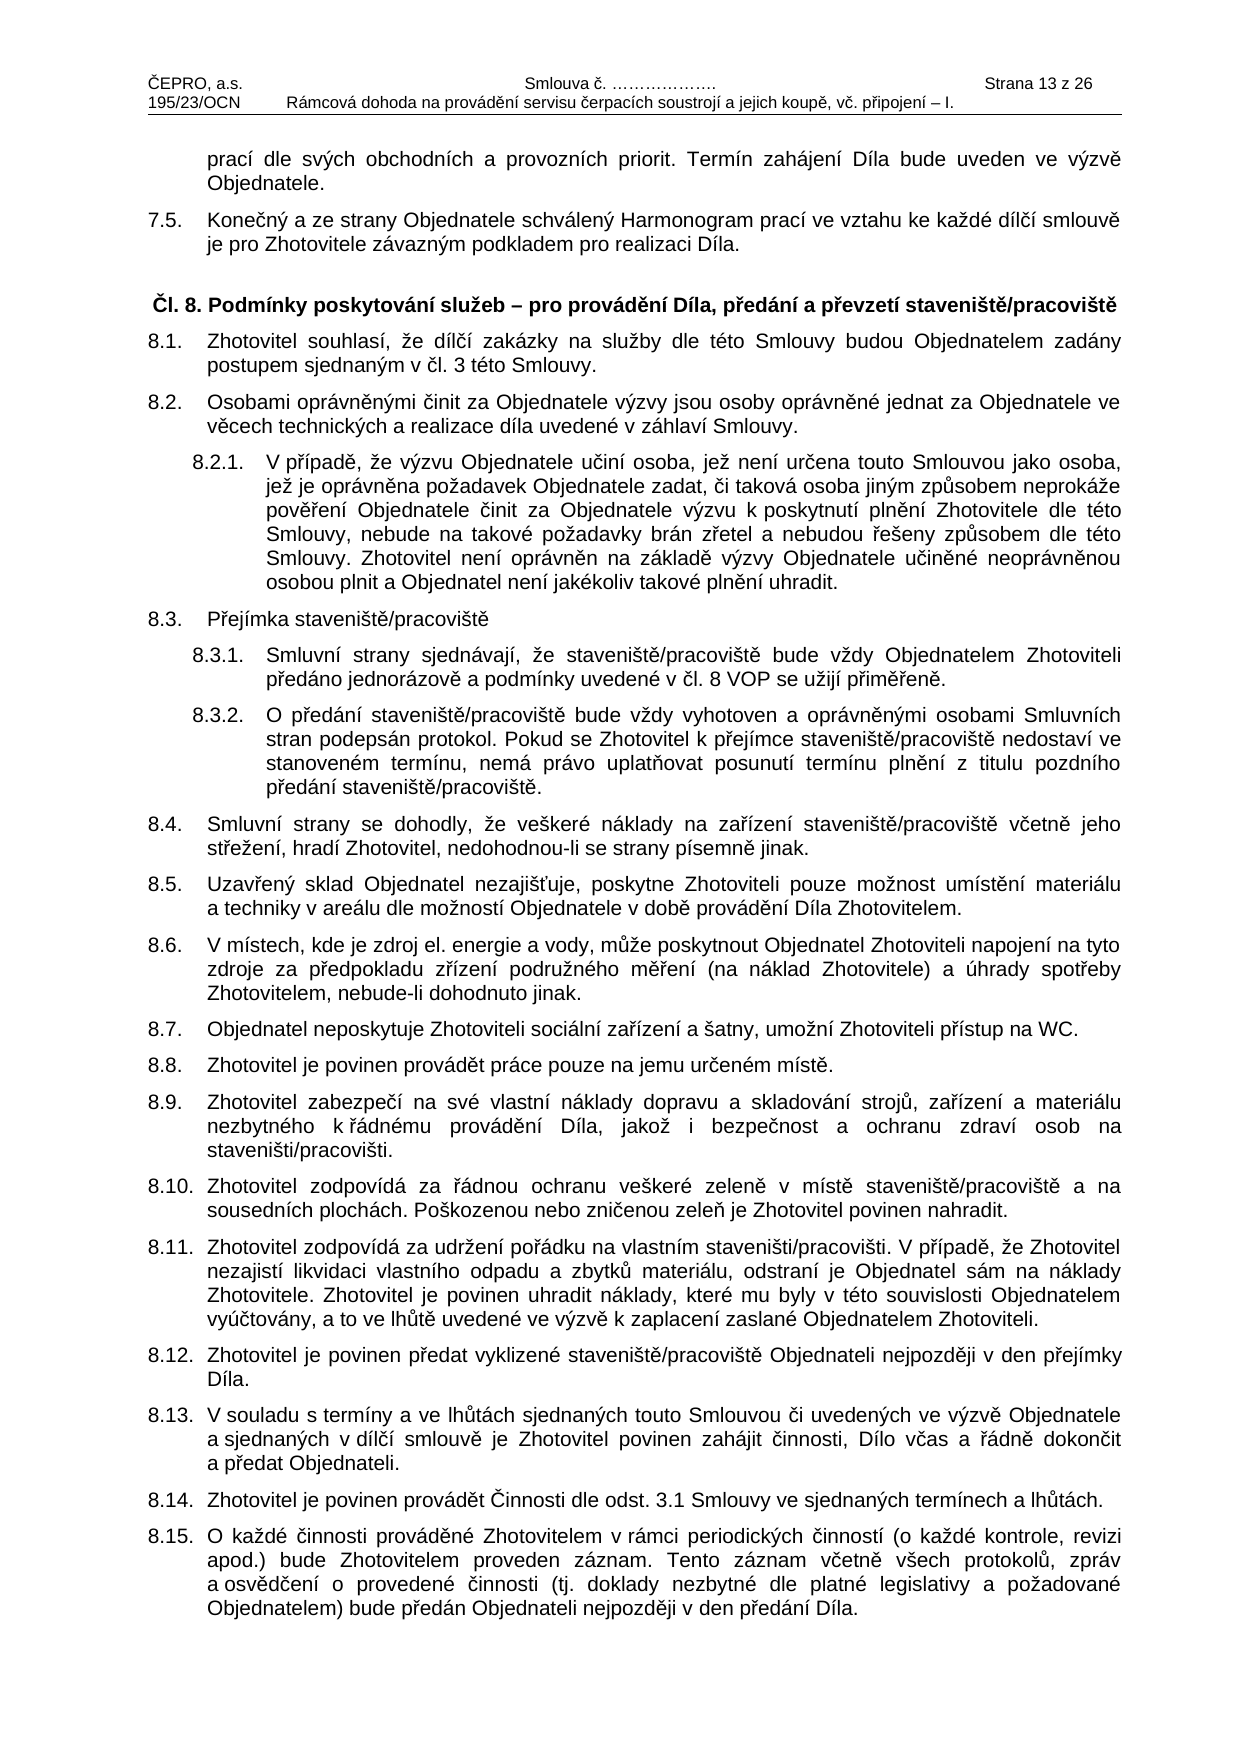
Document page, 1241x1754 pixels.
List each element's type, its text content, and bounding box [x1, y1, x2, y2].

text Konečný a ze strany Objednatele schválený Harmonogram prací ve vztahu ke každé dílčí smlouvě je pro Zhotovitele závazným podkladem pro realizaci Díla. [148, 207, 1122, 255]
text Zhotovitel je povinen provádět Činnosti dle odst. 3.1 Smlouvy ve sjednaných termínech a lhůtách. [148, 1488, 1122, 1512]
text Zhotovitel je povinen provádět práce pouze na jemu určeném místě. [148, 1053, 1122, 1077]
text Uzavřený sklad Objednatel nezajišťuje, poskytne Zhotoviteli pouze možnost umístění materiálu a techniky v areálu dle možností Objednatele v době provádění Díla Zhotovitelem. [148, 872, 1122, 920]
text Objednatel neposkytuje Zhotoviteli sociální zařízení a šatny, umožní Zhotoviteli přístup na WC. [148, 1017, 1122, 1041]
text V místech, kde je zdroj el. energie a vody, může poskytnout Objednatel Zhotoviteli napojení na tyto zdroje za předpokladu zřízení podružného měření (na náklad Zhotovitele) a úhrady spotřeby Zhotovitelem, nebude-li dohodnuto jinak. [148, 932, 1122, 1004]
text Osobami oprávněnými činit za Objednatele výzvy jsou osoby oprávněné jednat za Objednatele ve věcech technických a realizace díla uvedené v záhlaví Smlouvy. [148, 390, 1122, 438]
text Zhotovitel zodpovídá za udržení pořádku na vlastním staveništi/pracovišti. V případě, že Zhotovitel nezajistí likvidaci vlastního odpadu a zbytků materiálu, odstraní je Objednatel sám na náklady Zhotovitele. Zhotovitel je povinen uhradit náklady, které mu byly v této souvislosti Objednatelem vyúčtovány, a to ve lhůtě uvedené ve výzvě k zaplacení zaslané Objednatelem Zhotoviteli. [148, 1234, 1122, 1330]
text Zhotovitel je povinen předat vyklizené staveniště/pracoviště Objednateli nejpozději v den přejímky Díla. [148, 1343, 1122, 1391]
text Zhotovitel zodpovídá za řádnou ochranu veškeré zeleně v místě staveniště/pracoviště a na sousedních plochách. Poškozenou nebo zničenou zeleň je Zhotovitel povinen nahradit. [148, 1174, 1122, 1222]
text Smluvní strany se dohodly, že veškeré náklady na zařízení staveniště/pracoviště včetně jeho střežení, hradí Zhotovitel, nedohodnou-li se strany písemně jinak. [148, 812, 1122, 859]
text V souladu s termíny a ve lhůtách sjednaných touto Smlouvou či uvedených ve výzvě Objednatele a sjednaných v dílčí smlouvě je Zhotovitel povinen zahájit činnosti, Dílo včas a řádně dokončit a předat Objednateli. [148, 1403, 1122, 1475]
text Smluvní strany sjednávají, že staveniště/pracoviště bude vždy Objednatelem Zhotoviteli předáno jednorázově a podmínky uvedené v čl. 8 VOP se užijí přiměřeně. [192, 643, 1122, 691]
text O každé činnosti prováděné Zhotovitelem v rámci periodických činností (o každé kontrole, revizi apod.) bude Zhotovitelem proveden záznam. Tento záznam včetně všech protokolů, zpráv a osvědčení o provedené činnosti (tj. doklady nezbytné dle platné legislativy a požadované Objednatelem) bude předán Objednateli nejpozději v den předání Díla. [148, 1524, 1122, 1620]
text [148, 147, 1122, 195]
text Zhotovitel zabezpečí na své vlastní náklady dopravu a skladování strojů, zařízení a materiálu nezbytného k řádnému provádění Díla, jakož i bezpečnost a ochranu zdraví osob na staveništi/pracovišti. [148, 1090, 1122, 1162]
text Přejímka staveniště/pracoviště [148, 606, 1122, 630]
text Zhotovitel souhlasí, že dílčí zakázky na služby dle této Smlouvy budou Objednatelem zadány postupem sjednaným v čl. 3 této Smlouvy. [148, 329, 1122, 377]
text Podmínky poskytování služeb – pro provádění Díla, předání a převzetí staveniště/pracoviště [148, 293, 1122, 317]
text O předání staveniště/pracoviště bude vždy vyhotoven a oprávněnými osobami Smluvních stran podepsán protokol. Pokud se Zhotovitel k přejímce staveniště/pracoviště nedostaví ve stanoveném termínu, nemá právo uplatňovat posunutí termínu plnění z titulu pozdního předání staveniště/pracoviště. [192, 703, 1122, 799]
text V případě, že výzvu Objednatele učiní osoba, jež není určena touto Smlouvou jako osoba, jež je oprávněna požadavek Objednatele zadat, či taková osoba jiným způsobem neprokáže pověření Objednatele činit za Objednatele výzvu k poskytnutí plnění Zhotovitele dle této Smlouvy, nebude na takové požadavky brán zřetel a nebudou řešeny způsobem dle této Smlouvy. Zhotovitel není oprávněn na základě výzvy Objednatele učiněné neoprávněnou osobou plnit a Objednatel není jakékoliv takové plnění uhradit. [192, 450, 1122, 594]
